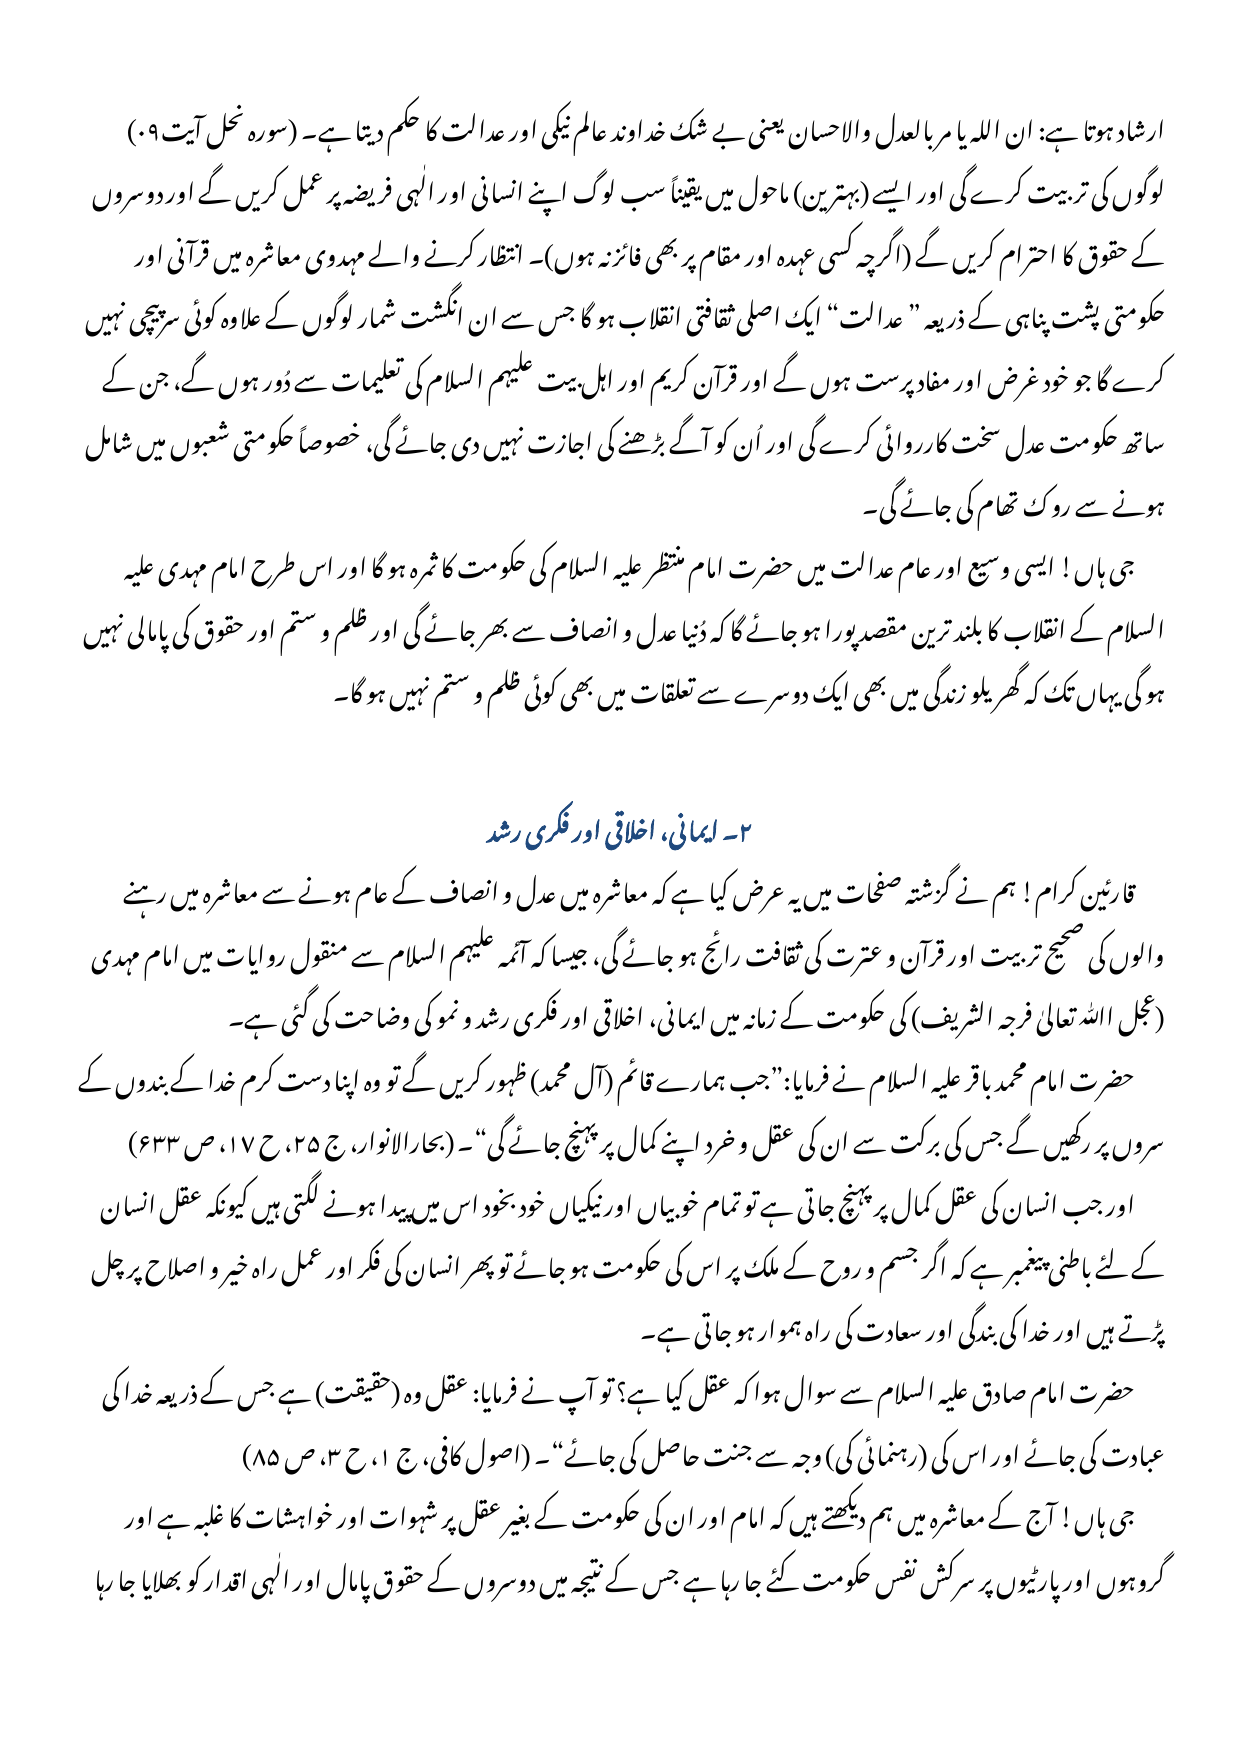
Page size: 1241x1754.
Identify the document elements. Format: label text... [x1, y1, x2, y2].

text اور جب انسان کی عقل کمال پر پہنچ جاتی ہے تو تمام خوبیاں اور نیکیاں خود بخود اس میں پیدا ہونے لگتی ہیں کیونکہ عقل انسان کے لئے باطنی پیغمبر ہے کہ اگر جسم و روح کے ملک پر اس کی حکومت ہو جائے تو پھر انسان کی فکر اور عمل راہ خیر و اصلاح پر چل پڑتے ہیں اور خدا کی بندگی اور سعادت کی راہ ہموار ہو جاتی ہے۔ [75, 1169, 1165, 1356]
text جی ہاں! ایسی وسیع اور عام عدالت میں حضرت امام منتظر علیہ السلام کی حکومت کا ثمرہ ہو گا اور اس طرح امام مہدی علیہ السلام کے انقلاب کا بلند ترین مقصد پورا ہو جائے گا کہ دُنیا عدل و انصاف سے بھر جائے گی اور ظلم و ستم اور حقوق کی پامالی نہیں ہو گی یہاں تک کہ گھریلو زندگی میں بھی ایک دوسرے سے تعلقات میں بھی کوئی ظلم و ستم نہیں ہو گا۔ [75, 531, 1165, 719]
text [75, 1481, 1165, 1606]
text حضرت امام محمد باقر علیہ السلام نے فرمایا:”جب ہمارے قائم (آل محمد) ظہور کریں گے تو وہ اپنا دست کرم خدا کے بندوں کے سروں پر رکھیں گے جس کی برکت سے ان کی عقل و خرد اپنے کمال پر پہنچ جائے گی“۔ (بحارالانوار، ج ۲۵، ح ۱۷، ص ۶۳۳) [75, 1044, 1165, 1169]
text قارئین کرام! ہم نے گزشتہ صفحات میں یہ عرض کیا ہے کہ معاشرہ میں عدل و انصاف کے عام ہونے سے معاشرہ میں رہنے والوں کی صحیح تربیت اور قرآن و عترت کی ثقافت رائج ہو جائے گی، جیسا کہ آئمہ علیہم السلام سے منقول روایات میں امام مہدی (عجل اﷲ تعالیٰ فرجہ الشریف) کی حکومت کے زمانہ میں ایمانی، اخلاقی اور فکری رشد و نمو کی وضاحت کی گئی ہے۔ [75, 856, 1165, 1044]
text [75, 94, 1165, 531]
subtitle ۲۔ ایمانی، اخلاقی اور فکری رشد [75, 794, 1165, 856]
text حضرت امام صادق علیہ السلام سے سوال ہوا کہ عقل کیا ہے؟ تو آپ نے فرمایا: عقل وہ (حقیقت) ہے جس کے ذریعہ خدا کی عبادت کی جائے اور اس کی (رہنمائی کی) وجہ سے جنت حاصل کی جائے“۔ (اصول کافی، ج ۱، ح ۳، ص ۸۵) [75, 1356, 1165, 1481]
